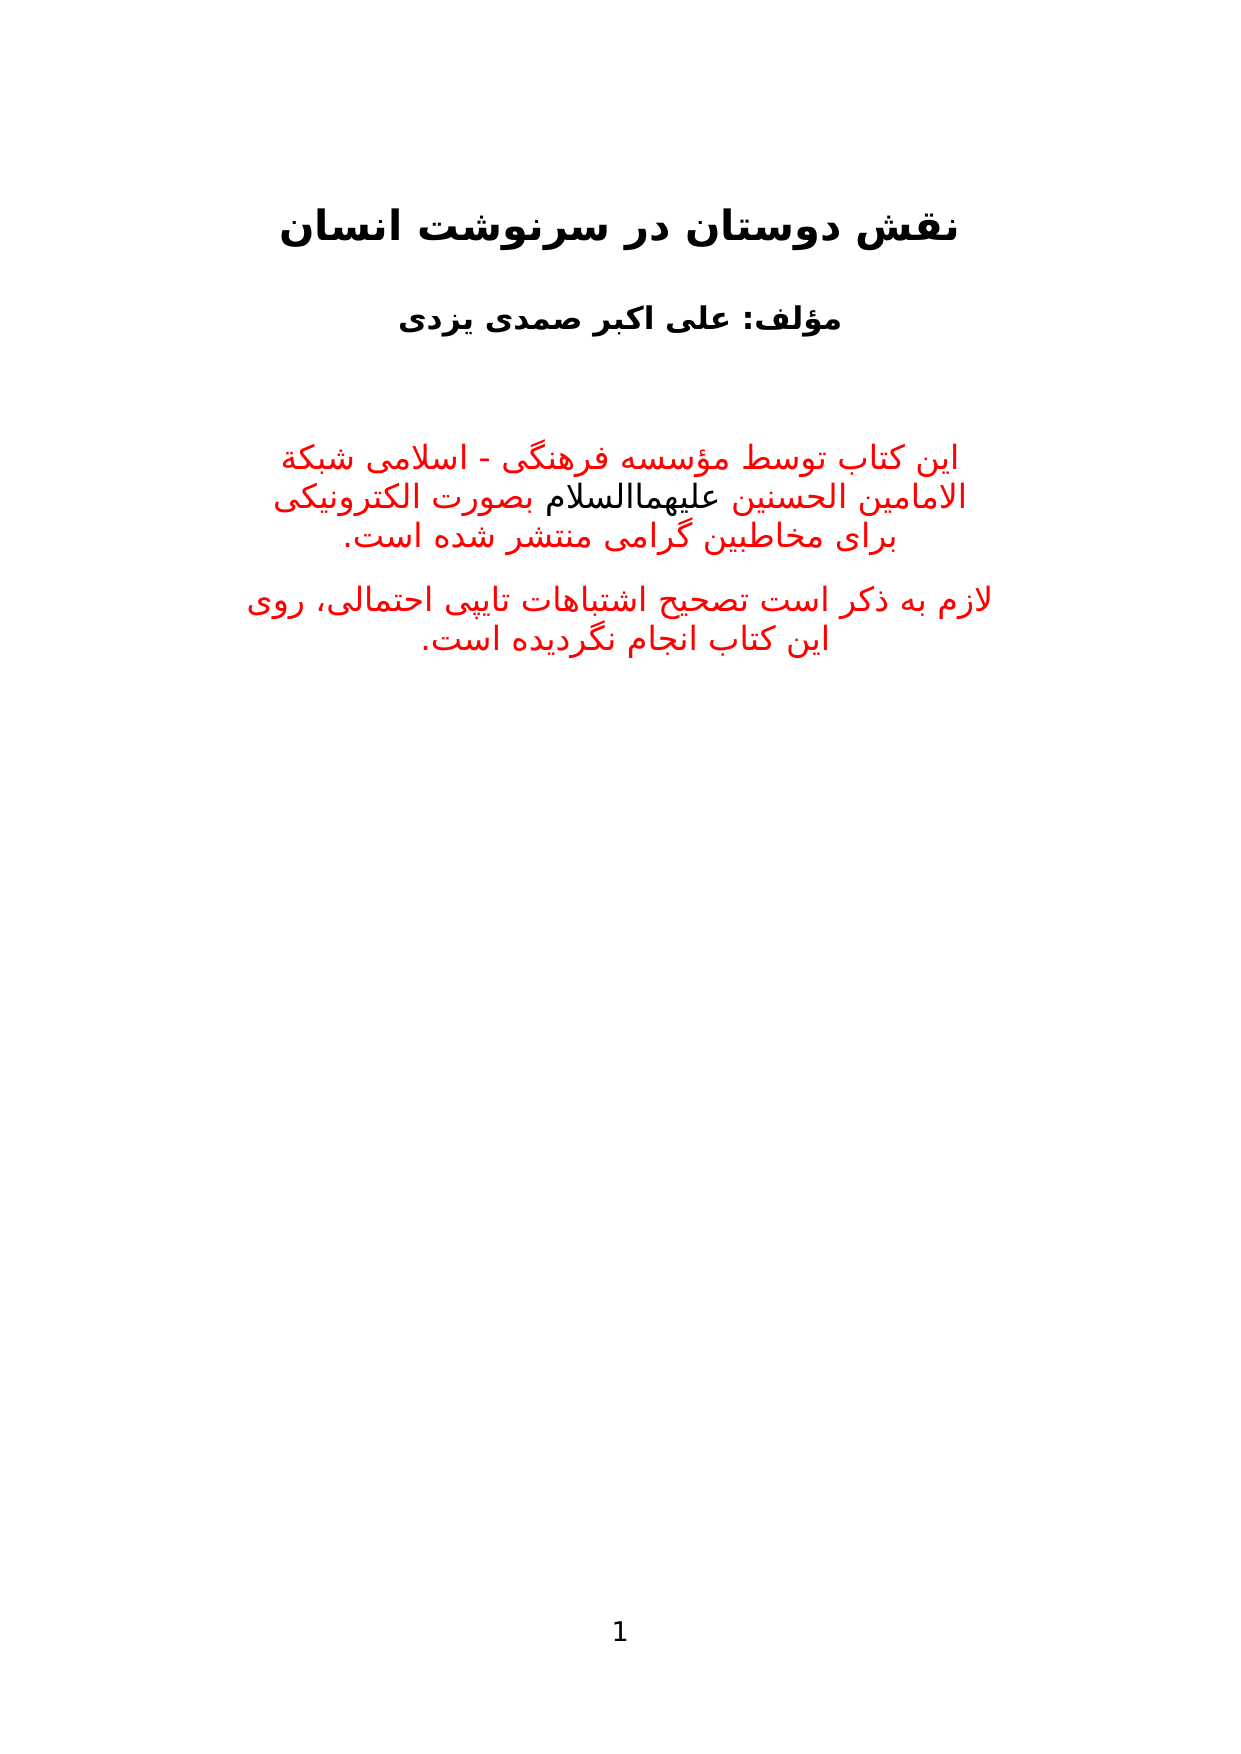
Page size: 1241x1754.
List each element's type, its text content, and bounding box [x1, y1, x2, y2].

text این کتاب توسط مؤسسه فرهنگی - اسلامی شبکة الامامین الحسنین عليهما‌السلام بصورت الکترونیکی برای مخاطبین گرامی منتشر شده است. [236, 439, 1004, 555]
text مؤلف: علی اکبر صمدی یزدی [236, 301, 1004, 337]
text لازم به ذکر است تصحیح اشتباهات تایپی احتمالی، روی این کتاب انجام نگردیده است. [236, 580, 1004, 658]
text نقش دوستان در سرنوشت انسان [236, 202, 1004, 251]
